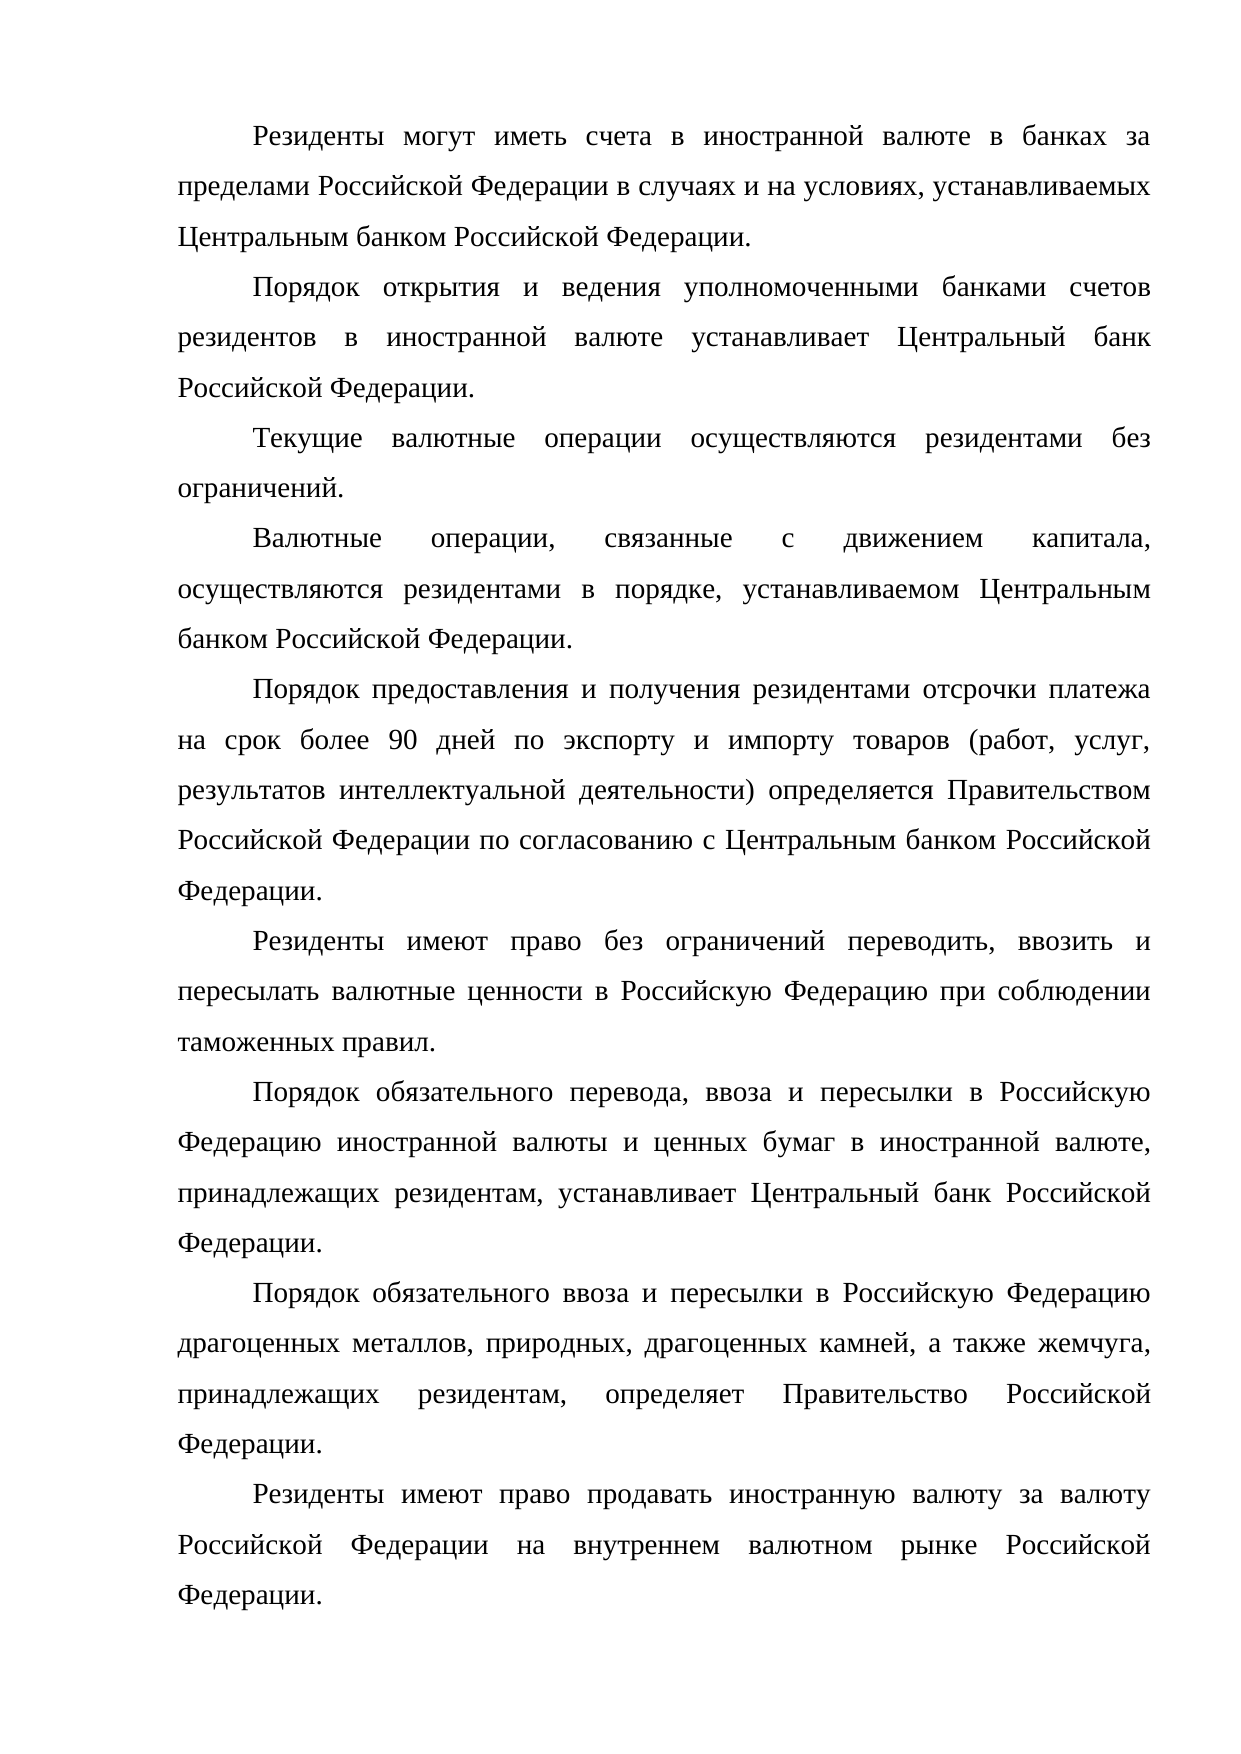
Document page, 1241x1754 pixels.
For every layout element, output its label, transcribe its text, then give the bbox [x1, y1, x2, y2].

list Резиденты могут иметь счета в иностранной валюте в банках за пределами Российской Федерации в случаях и на условиях, устанавливаемых Центральным банком Российской Федерации. [177, 118, 1152, 252]
list Валютные операции, связанные с движением капитала, осуществляются резидентами в порядке, устанавливаемом Центральным банком Российской Федерации. [177, 521, 1152, 655]
list Порядок открытия и ведения уполномоченными банками счетов резидентов в иностранной валюте устанавливает Центральный банк Российской Федерации. [177, 269, 1152, 403]
list Резиденты имеют право продавать иностранную валюту за валюту Российской Федерации на внутреннем валютном рынке Российской Федерации. [177, 1477, 1152, 1611]
list Порядок обязательного перевода, ввоза и пересылки в Российскую Федерацию иностранной валюты и ценных бумаг в иностранной валюте, принадлежащих резидентам, устанавливает Центральный банк Российской Федерации. [177, 1074, 1152, 1258]
list Текущие валютные операции осуществляются резидентами без ограничений. [177, 420, 1152, 504]
list Порядок предоставления и получения резидентами отсрочки платежа на срок более 90 дней по экспорту и импорту товаров (работ, услуг, результатов интеллектуальной деятельности) определяется Правительством Российской Федерации по согласованию с Центральным банком Российской Федерации. [177, 672, 1152, 906]
list Порядок обязательного ввоза и пересылки в Российскую Федерацию драгоценных металлов, природных, драгоценных камней, а также жемчуга, принадлежащих резидентам, определяет Правительство Российской Федерации. [177, 1275, 1152, 1460]
list Резиденты имеют право без ограничений переводить, ввозить и пересылать валютные ценности в Российскую Федерацию при соблюдении таможенных правил. [177, 923, 1152, 1057]
